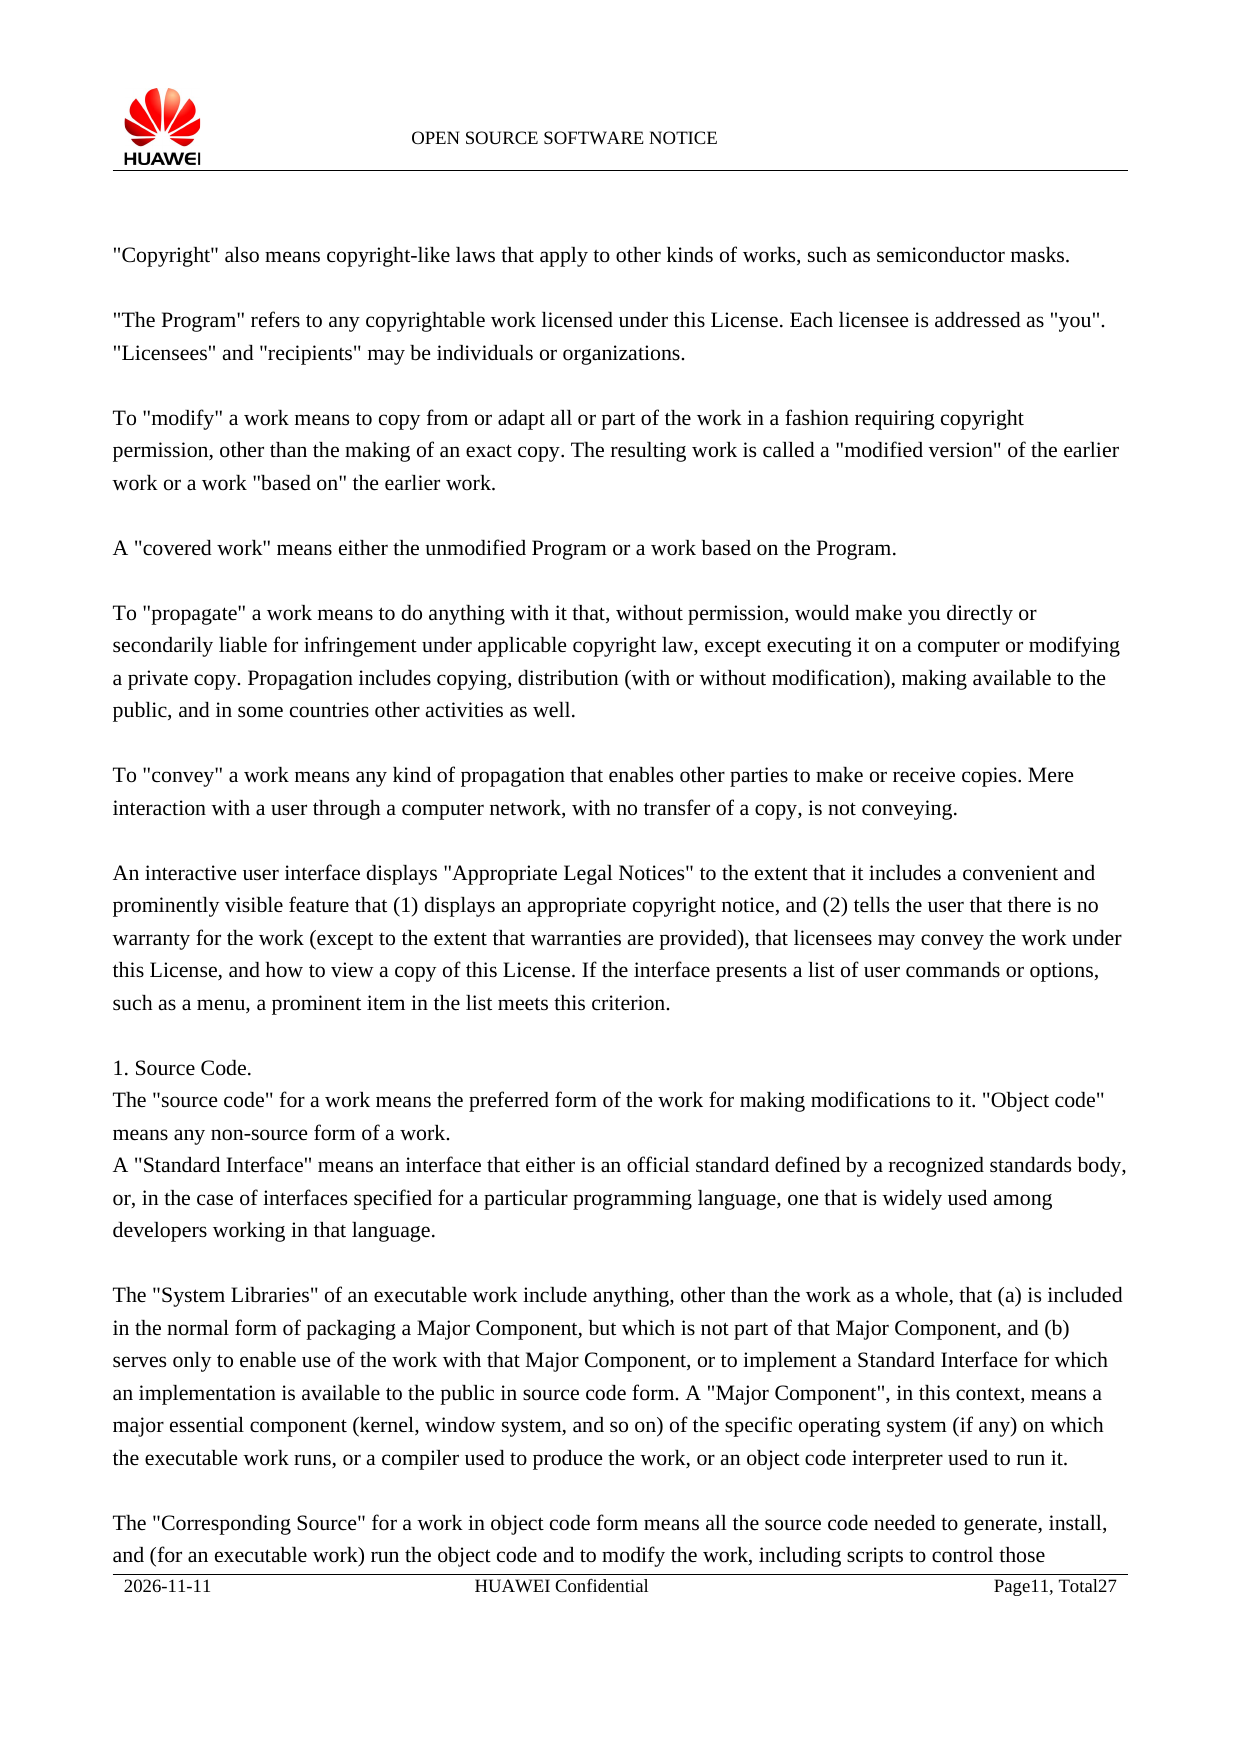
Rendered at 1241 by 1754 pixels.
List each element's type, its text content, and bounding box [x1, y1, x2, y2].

text "Copyright" also means copyright-like laws that apply to other kinds of works, such as semiconductor masks. [112, 239, 1128, 271]
text A "covered work" means either the unmodified Program or a work based on the Program. [112, 531, 1128, 564]
text The "source code" for a work means the preferred form of the work for making modifications to it. "Object code" means any non-source form of a work. [112, 1084, 1128, 1149]
text "The Program" refers to any copyrightable work licensed under this License. Each licensee is addressed as "you". "Licensees" and "recipients" may be individuals or organizations. [112, 304, 1128, 369]
text A "Standard Interface" means an interface that either is an official standard defined by a recognized standards body, or, in the case of interfaces specified for a particular programming language, one that is widely used among developers working in that language. [112, 1149, 1128, 1246]
text An interactive user interface displays "Appropriate Legal Notices" to the extent that it includes a convenient and prominently visible feature that (1) displays an appropriate copyright notice, and (2) tells the user that there is no warranty for the work (except to the extent that warranties are provided), that licensees may convey the work under this License, and how to view a copy of this License. If the interface presents a list of user commands or options, such as a menu, a prominent item in the list meets this criterion. [112, 856, 1128, 1019]
text The "System Libraries" of an executable work include anything, other than the work as a whole, that (a) is included in the normal form of packaging a Major Component, but which is not part of that Major Component, and (b) serves only to enable use of the work with that Major Component, or to implement a Standard Interface for which an implementation is available to the public in source code form. A "Major Component", in this context, means a major essential component (kernel, window system, and so on) of the specific operating system (if any) on which the executable work runs, or a compiler used to produce the work, or an object code interpreter used to run it. [112, 1279, 1128, 1474]
text To "propagate" a work means to do anything with it that, without permission, would make you directly or secondarily liable for infringement under applicable copyright law, except executing it on a computer or modifying a private copy. Propagation includes copying, distribution (with or without modification), making available to the public, and in some countries other activities as well. [112, 596, 1128, 726]
text To "convey" a work means any kind of propagation that enables other parties to make or receive copies. Mere interaction with a user through a computer network, with no transfer of a copy, is not conveying. [112, 759, 1128, 824]
picture [124, 88, 201, 165]
text To "modify" a work means to copy from or adapt all or part of the work in a fashion requiring copyright permission, other than the making of an exact copy. The resulting work is called a "modified version" of the earlier work or a work "based on" the earlier work. [112, 401, 1128, 499]
text 1. Source Code. [112, 1051, 1128, 1084]
